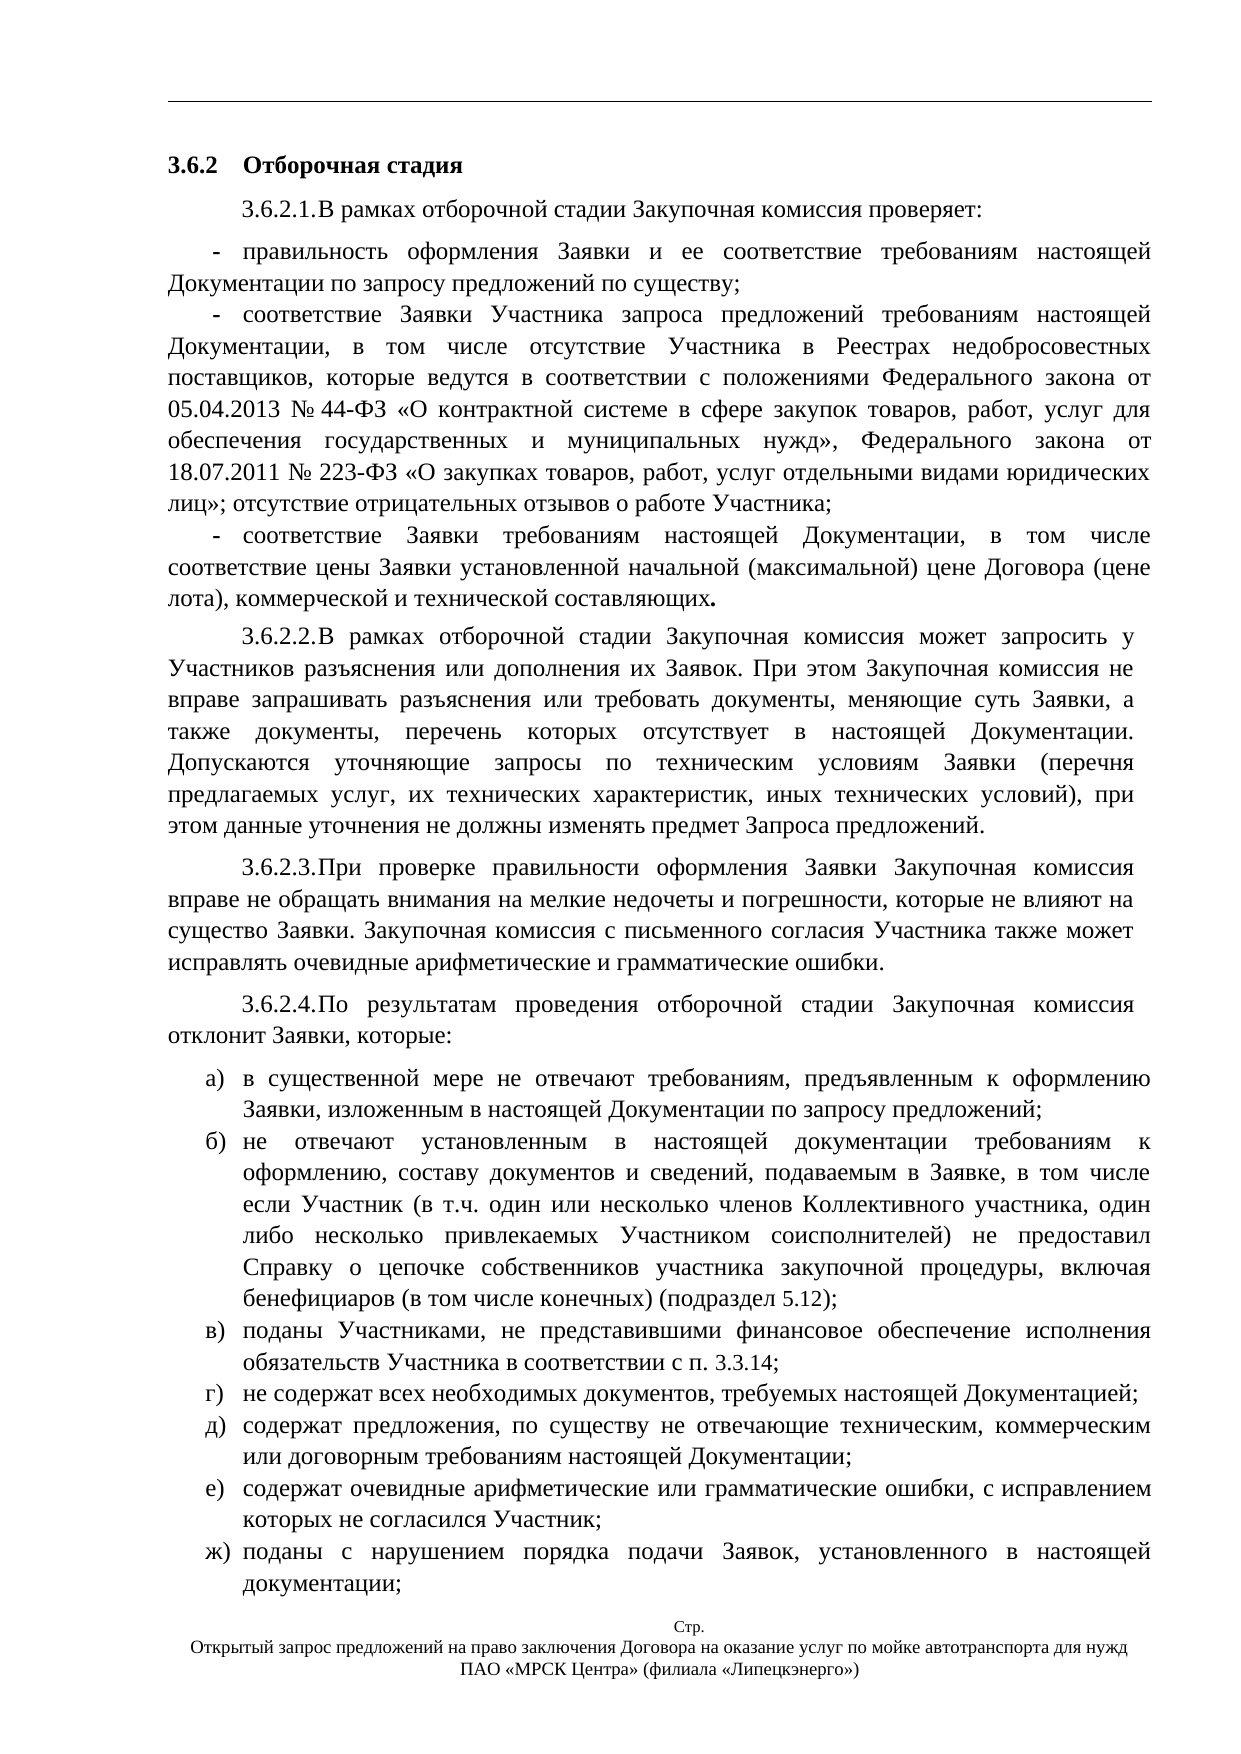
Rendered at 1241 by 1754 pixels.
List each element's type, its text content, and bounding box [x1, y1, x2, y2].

list содержат предложения, по существу не отвечающие техническим, коммерческим или договорным требованиям настоящей Документации; [205, 1410, 1152, 1470]
list В рамках отборочной стадии Закупочная комиссия может запросить у Участников разъяснения или дополнения их Заявок. При этом Закупочная комиссия не вправе запрашивать разъяснения или требовать документы, меняющие суть Заявки, а также документы, перечень которых отсутствует в настоящей Документации. Допускаются уточняющие запросы по техническим условиям Заявки (перечня предлагаемых услуг, их технических характеристик, иных технических условий), при этом данные уточнения не должны изменять предмет Запроса предложений. [168, 621, 1135, 839]
list При проверке правильности оформления Заявки Закупочная комиссия вправе не обращать внимания на мелкие недочеты и погрешности, которые не влияют на существо Заявки. Закупочная комиссия с письменного согласия Участника также может исправлять очевидные арифметические и грамматические ошибки. [168, 852, 1135, 976]
list в существенной мере не отвечают требованиям, предъявленным к оформлению Заявки, изложенным в настоящей Документации по запросу предложений; [205, 1063, 1152, 1123]
list соответствие Заявки Участника запроса предложений требованиям настоящей Документации, в том числе отсутствие Участника в Реестрах недобросовестных поставщиков, которые ведутся в соответствии с положениями Федерального закона от 05.04.2013 № 44-ФЗ «О контрактной системе в сфере закупок товаров, работ, услуг для обеспечения государственных и муниципальных нужд», Федерального закона от 18.07.2011 № 223-ФЗ «О закупках товаров, работ, услуг отдельными видами юридических лиц»; отсутствие отрицательных отзывов о работе Участника; [168, 299, 1152, 517]
list По результатам проведения отборочной стадии Закупочная комиссия отклонит Заявки, которые: [168, 989, 1135, 1049]
list поданы с нарушением порядка подачи Заявок, установленного в настоящей документации; [205, 1536, 1152, 1596]
list содержат очевидные арифметические или грамматические ошибки, с исправлением которых не согласился Участник; [205, 1473, 1152, 1533]
list В рамках отборочной стадии Закупочная комиссия проверяет: [168, 194, 1135, 223]
list не содержат всех необходимых документов, требуемых настоящей Документацией; [205, 1378, 1152, 1407]
list правильность оформления Заявки и ее соответствие требованиям настоящей Документации по запросу предложений по существу; [168, 236, 1152, 296]
list поданы Участниками, не представившими финансовое обеспечение исполнения обязательств Участника в соответствии с п. 3.3.14; [205, 1315, 1152, 1375]
list не отвечают установленным в настоящей документации требованиям к оформлению, составу документов и сведений, подаваемым в Заявке, в том числе если Участник (в т.ч. один или несколько членов Коллективного участника, один либо несколько привлекаемых Участником соисполнителей) не предоставил Справку о цепочке собственников участника закупочной процедуры, включая бенефициаров (в том числе конечных) (подраздел 5.12); [205, 1126, 1152, 1312]
subtitle Отборочная стадия [168, 150, 1152, 179]
list соответствие Заявки требованиям настоящей Документации, в том числе соответствие цены Заявки установленной начальной (максимальной) цене Договора (цене лота), коммерческой и технической составляющих. [168, 520, 1152, 612]
